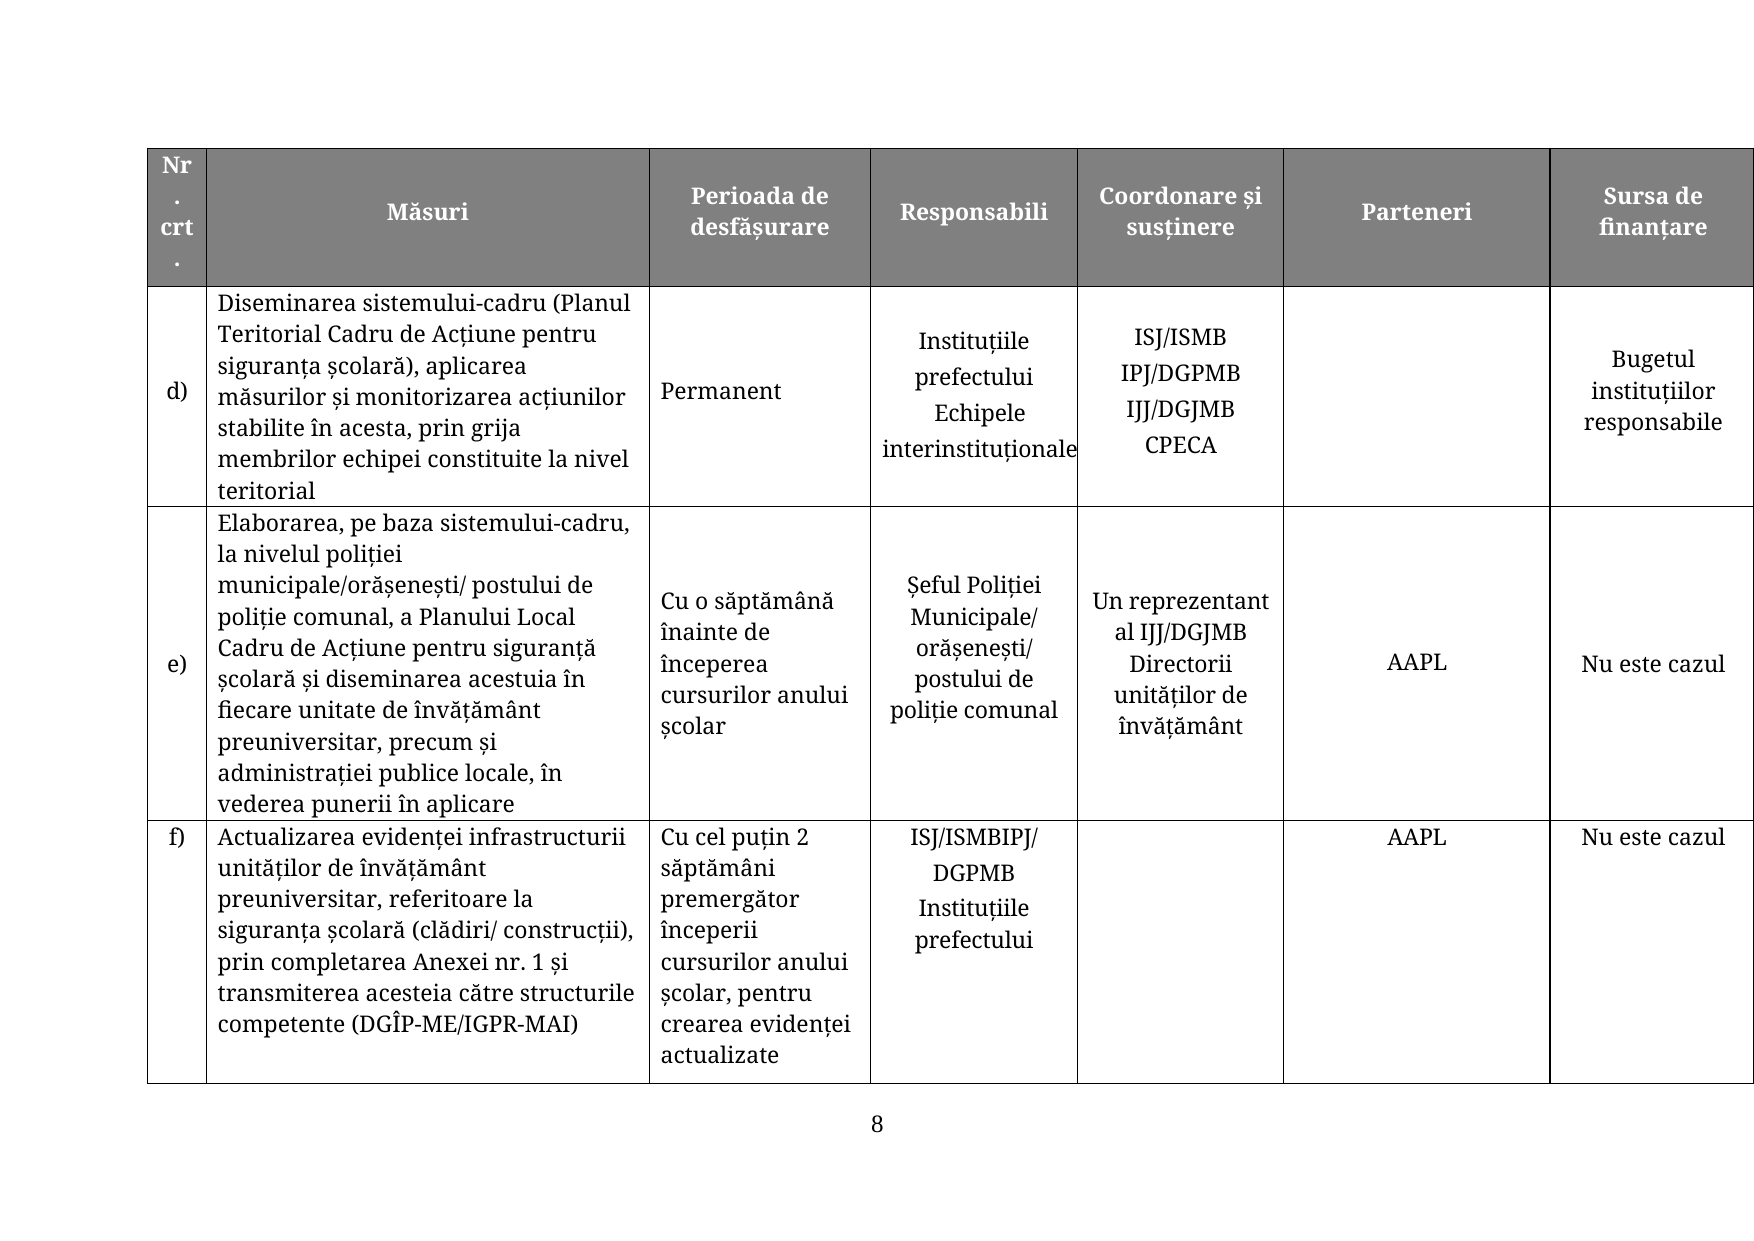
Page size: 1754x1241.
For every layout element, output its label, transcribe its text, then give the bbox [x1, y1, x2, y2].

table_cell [207, 821, 649, 1083]
table_cell AAPL [1284, 507, 1549, 819]
table_cell d) [148, 287, 206, 506]
table_cell Elaborarea, pe baza sistemului-cadru, la nivelul poliției municipale/orășenești/ postului de poliție comunal, a Planului Local Cadru de Acțiune pentru siguranță școlară și diseminarea acestuia în fiecare unitate de învățământ preuniversitar, precum și administrației publice locale, în vederea punerii în aplicare [207, 507, 649, 819]
table_cell Cu o săptămână înainte de începerea cursurilor anului școlar [650, 507, 870, 819]
table_header Sursa de finanțare [1551, 149, 1753, 286]
table_cell Diseminarea sistemului-cadru (Planul Teritorial Cadru de Acțiune pentru siguranța școlară), aplicarea măsurilor și monitorizarea acțiunilor stabilite în acesta, prin grija membrilor echipei constituite la nivel teritorial [207, 287, 649, 506]
table_cell Permanent [650, 287, 870, 506]
table_header Coordonare și susținere [1078, 149, 1283, 286]
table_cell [650, 821, 870, 1083]
table_cell AAPL [1284, 821, 1549, 1083]
table_cell e) [148, 507, 206, 819]
table_cell Bugetul instituțiilor responsabile [1551, 287, 1753, 506]
table_cell ISJ/ISMB IPJ/DGPMB IJJ/DGJMB CPECA [1078, 287, 1283, 506]
table_cell Nu este cazul [1551, 507, 1753, 819]
table_header Parteneri [1284, 149, 1549, 286]
table_cell Nu este cazul [1551, 821, 1753, 1083]
table_header Măsuri [207, 149, 649, 286]
table_header Responsabili [871, 149, 1077, 286]
table_cell Șeful Poliției Municipale/ orășenești/ postului de poliție comunal [871, 507, 1077, 819]
table_header Perioada de desfășurare [650, 149, 870, 286]
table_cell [871, 821, 1077, 1083]
table_cell [1284, 287, 1549, 506]
table_cell [1078, 821, 1283, 1083]
table_cell f) [148, 821, 206, 1083]
table_header Nr. crt. [148, 149, 206, 286]
table_cell Un reprezentant al IJJ/DGJMB Directorii unităților de învățământ [1078, 507, 1283, 819]
table_cell Instituțiile prefectului Echipele interinstituționale [871, 287, 1077, 506]
